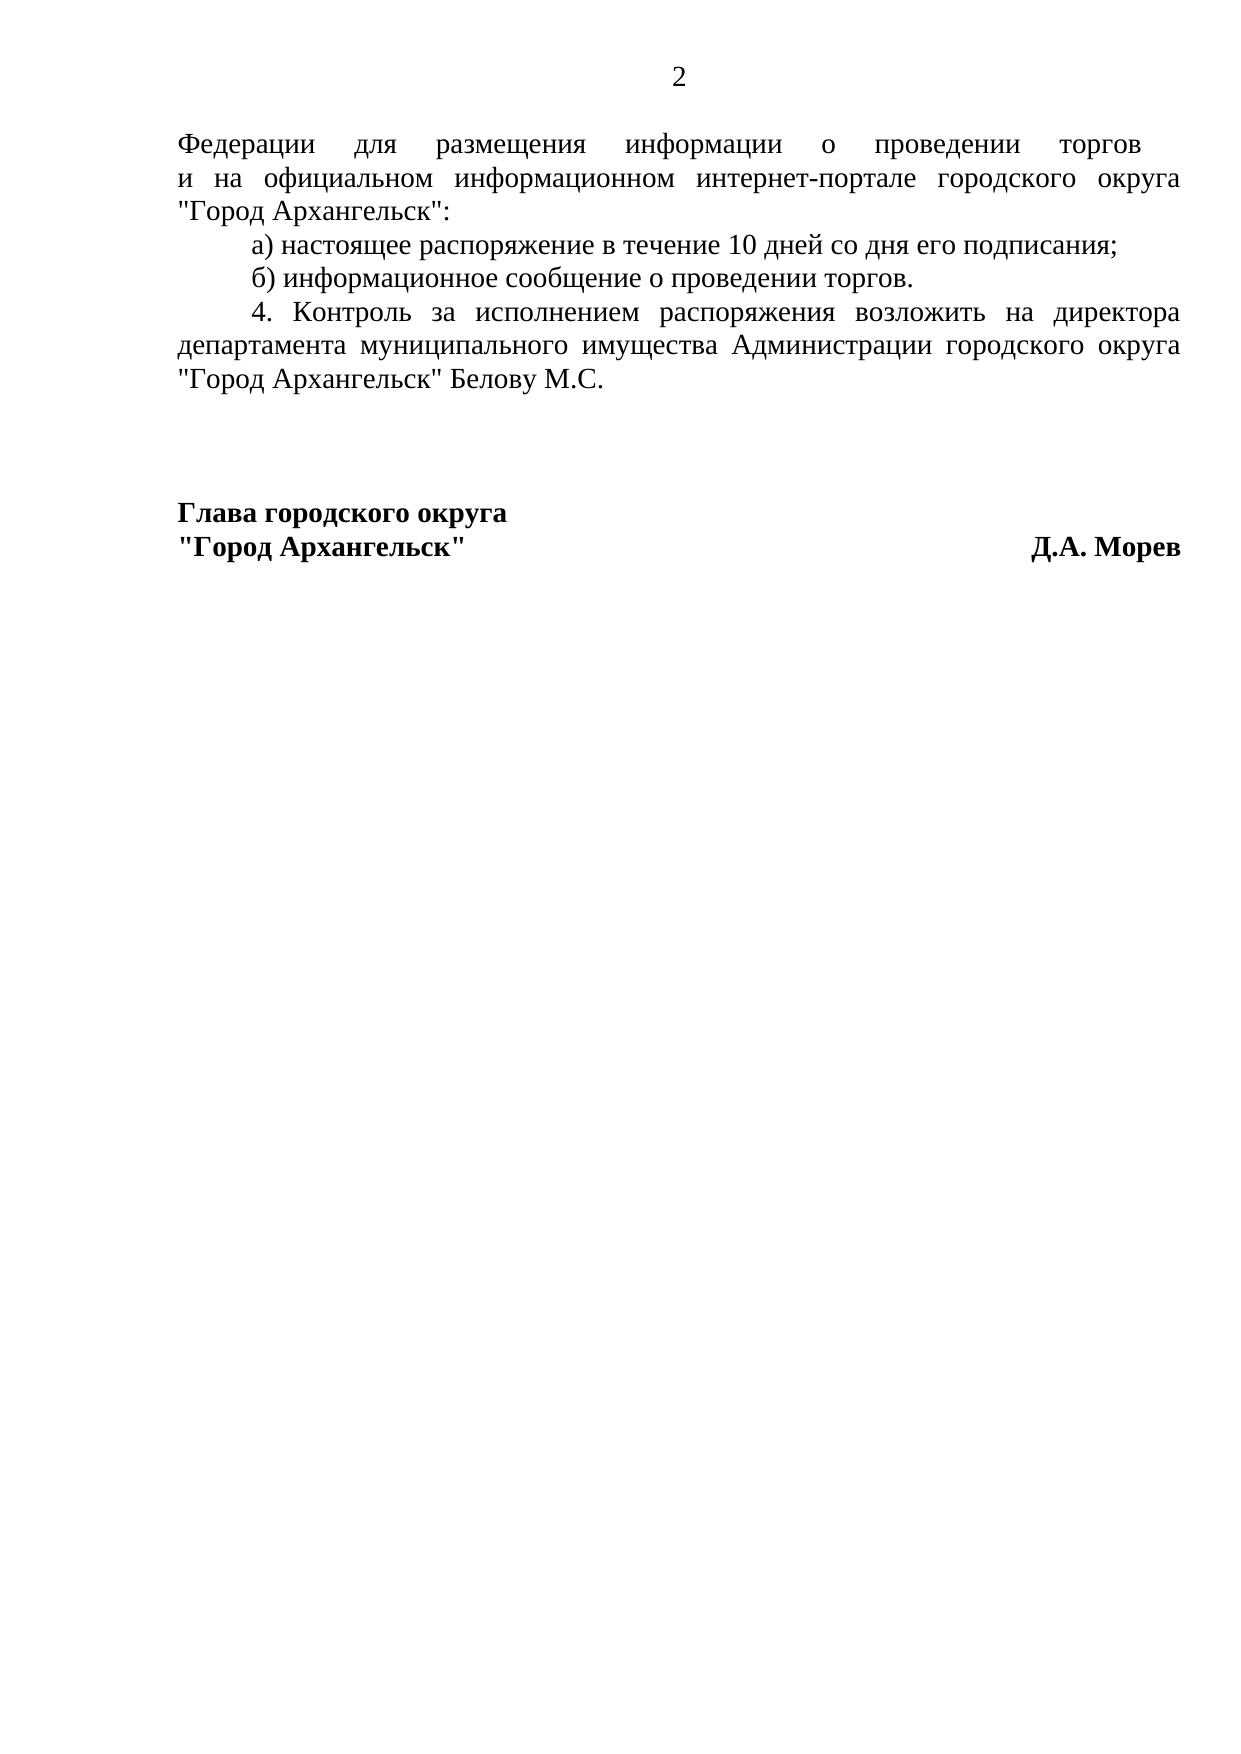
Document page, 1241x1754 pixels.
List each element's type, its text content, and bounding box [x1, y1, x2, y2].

text б) информационное сообщение о проведении торгов. [177, 260, 1181, 294]
text Глава городского округа "Город Архангельск" Д.А. Морев [177, 495, 1181, 562]
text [177, 126, 1181, 227]
text 4. Контроль за исполнением распоряжения возложить на директора департамента муниципального имущества Администрации городского округа "Город Архангельск" Белову М.С. [177, 294, 1181, 394]
text а) настоящее распоряжение в течение 10 дней со дня его подписания; [177, 227, 1181, 260]
